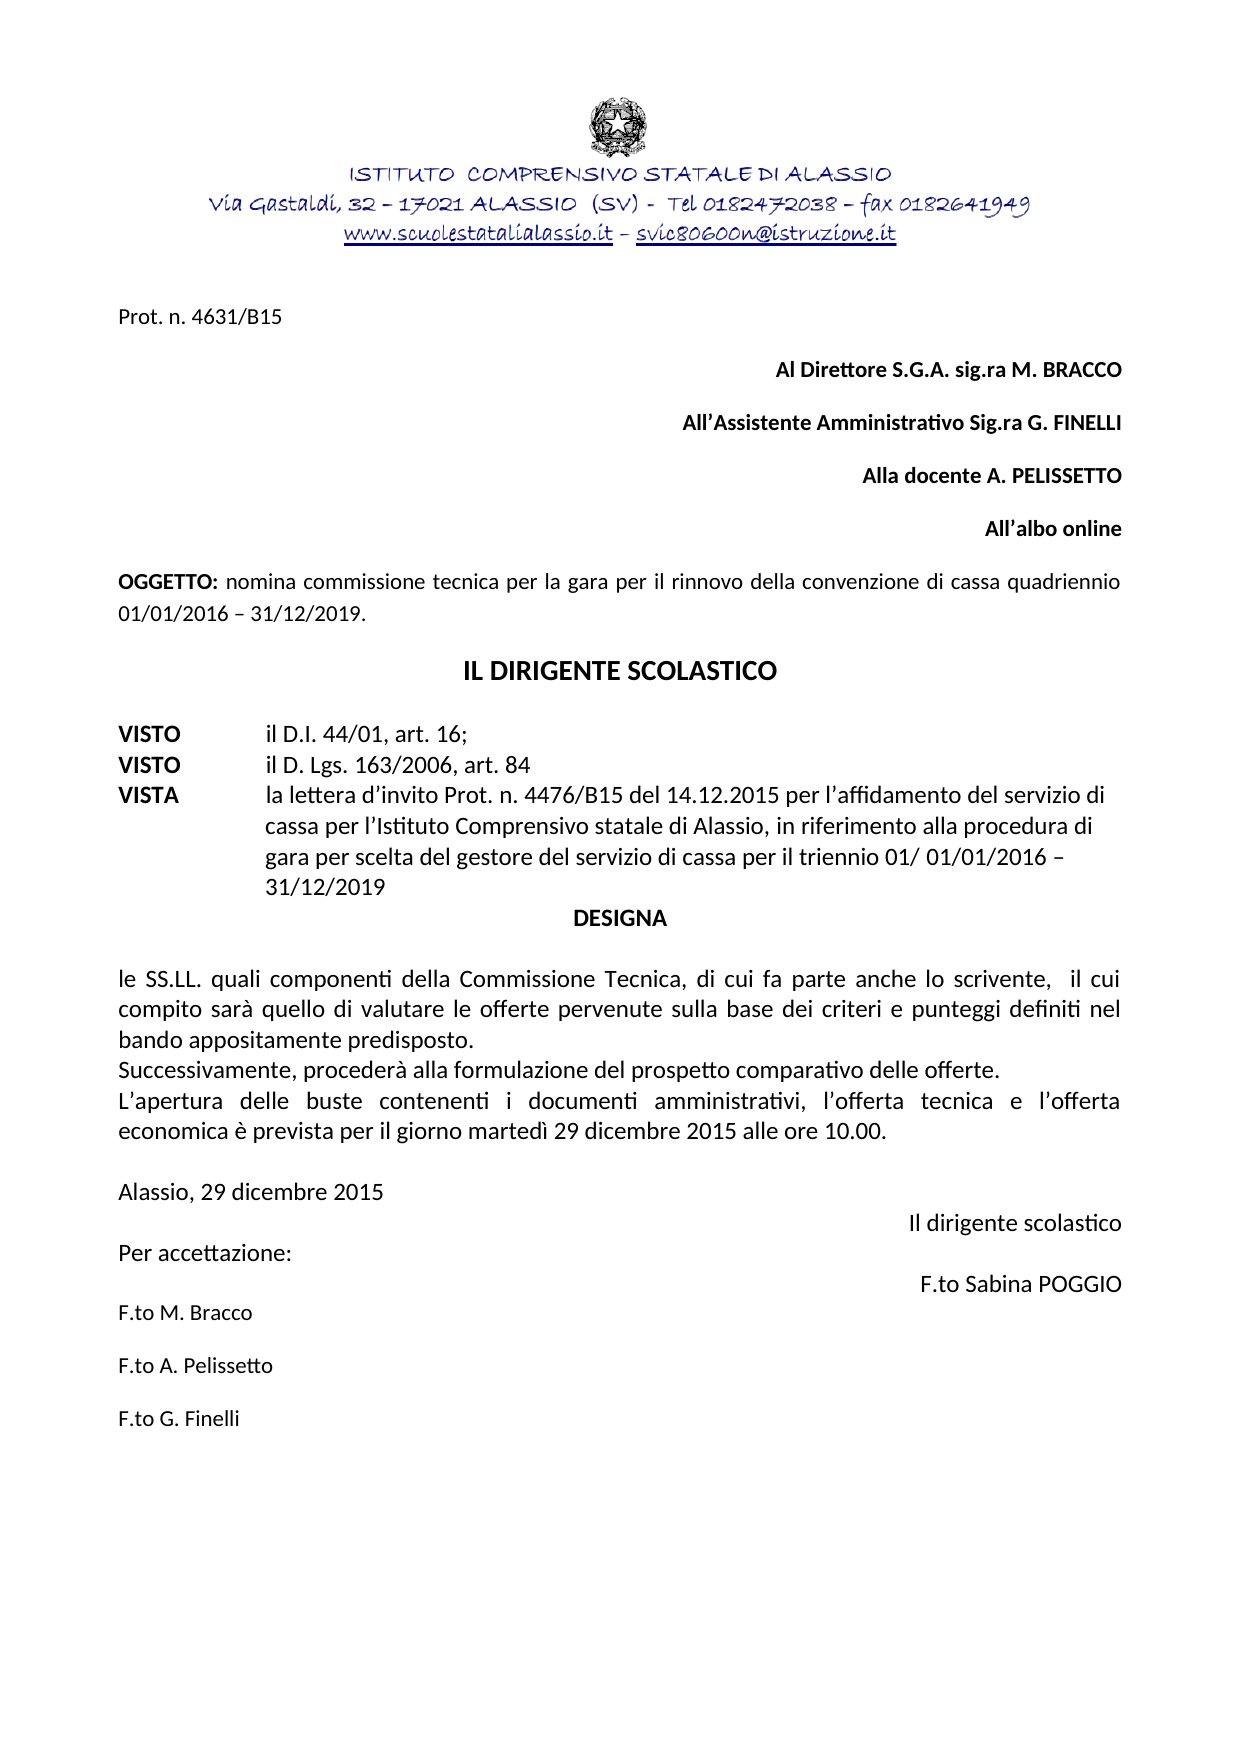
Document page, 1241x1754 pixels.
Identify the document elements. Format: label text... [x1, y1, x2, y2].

text VISTO il D. Lgs. 163/2006, art. 84 [118, 749, 1122, 779]
text VISTO il D.I. 44/01, art. 16; [118, 718, 1122, 749]
text IL DIRIGENTE SCOLASTICO [118, 652, 1122, 688]
text F.to Sabina POGGIO [118, 1268, 1122, 1298]
text OGGETTO: nomina commissione tecnica per la gara per il rinnovo della convenzione di cassa quadriennio 01/01/2016 – 31/12/2019. [118, 567, 1122, 627]
text F.to A. Pelissetto [118, 1351, 1122, 1379]
text Alla docente A. PELISSETTO [118, 461, 1122, 489]
text DESIGNA [118, 902, 1122, 932]
text Il dirigente scolastico [118, 1207, 1122, 1237]
text Prot. n. 4631/B15 [118, 148, 1122, 330]
text F.to G. Finelli [118, 1404, 1122, 1432]
text All’albo online [118, 514, 1122, 542]
text VISTA la lettera d’invito Prot. n. 4476/B15 del 14.12.2015 per l’affidamento del servizio di cassa per l’Istituto Comprensivo statale di Alassio, in riferimento alla procedura di gara per scelta del gestore del servizio di cassa per il triennio 01/ 01/01/2016 – 31/12/2019 [118, 779, 1122, 902]
text F.to M. Bracco [118, 1298, 1122, 1326]
text Per accettazione: [118, 1237, 1122, 1268]
text Al Direttore S.G.A. sig.ra M. BRACCO [118, 355, 1122, 383]
text le SS.LL. quali componenti della Commissione Tecnica, di cui fa parte anche lo scrivente, il cui compito sarà quello di valutare le offerte pervenute sulla base dei criteri e punteggi definiti nel bando appositamente predisposto. [118, 963, 1122, 1054]
text L’apertura delle buste contenenti i documenti amministrativi, l’offerta tecnica e l’offerta economica è prevista per il giorno martedì 29 dicembre 2015 alle ore 10.00. [118, 1085, 1122, 1146]
text Successivamente, procederà alla formulazione del prospetto comparativo delle offerte. [118, 1054, 1122, 1085]
text Alassio, 29 dicembre 2015 [118, 1176, 1122, 1207]
text All’Assistente Amministrativo Sig.ra G. FINELLI [118, 408, 1122, 436]
